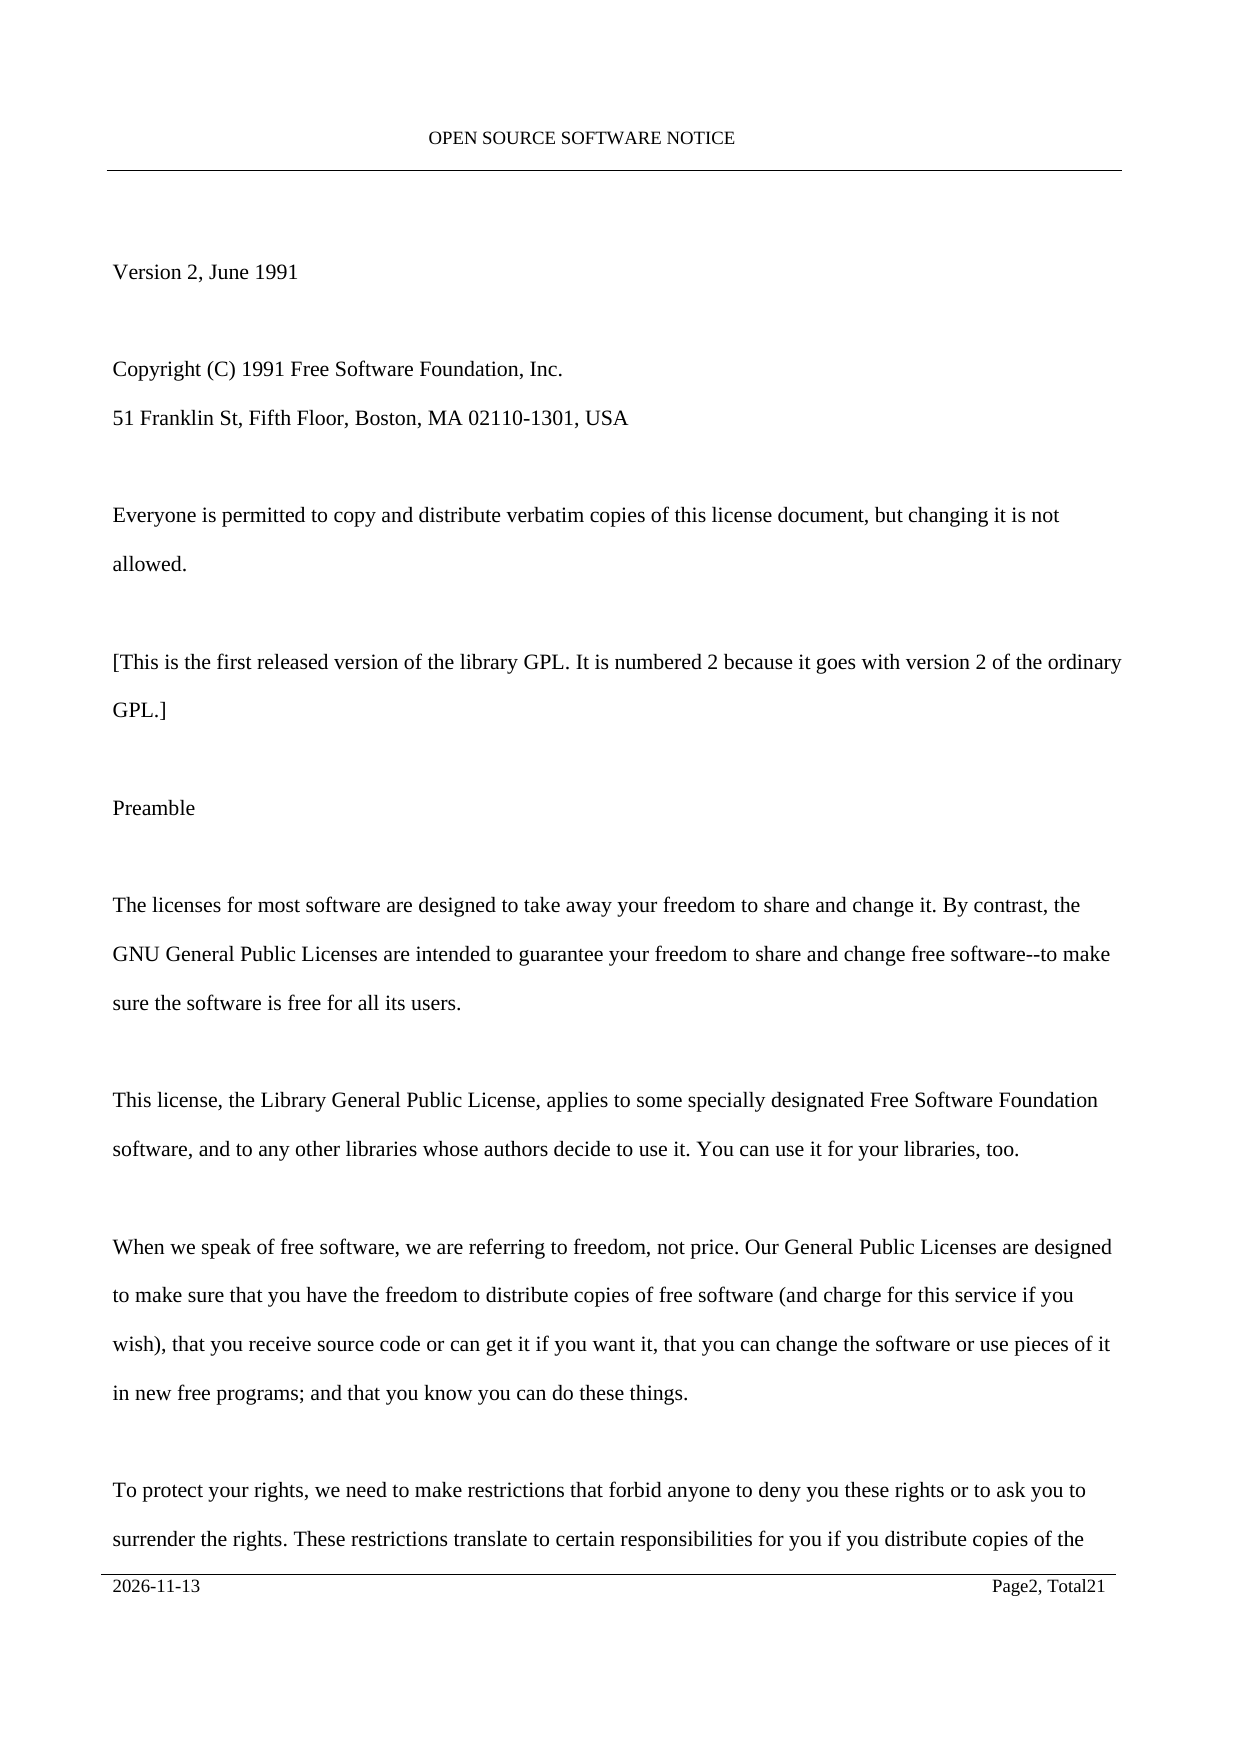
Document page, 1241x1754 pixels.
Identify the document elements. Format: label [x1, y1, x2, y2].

text [112, 206, 1128, 1555]
